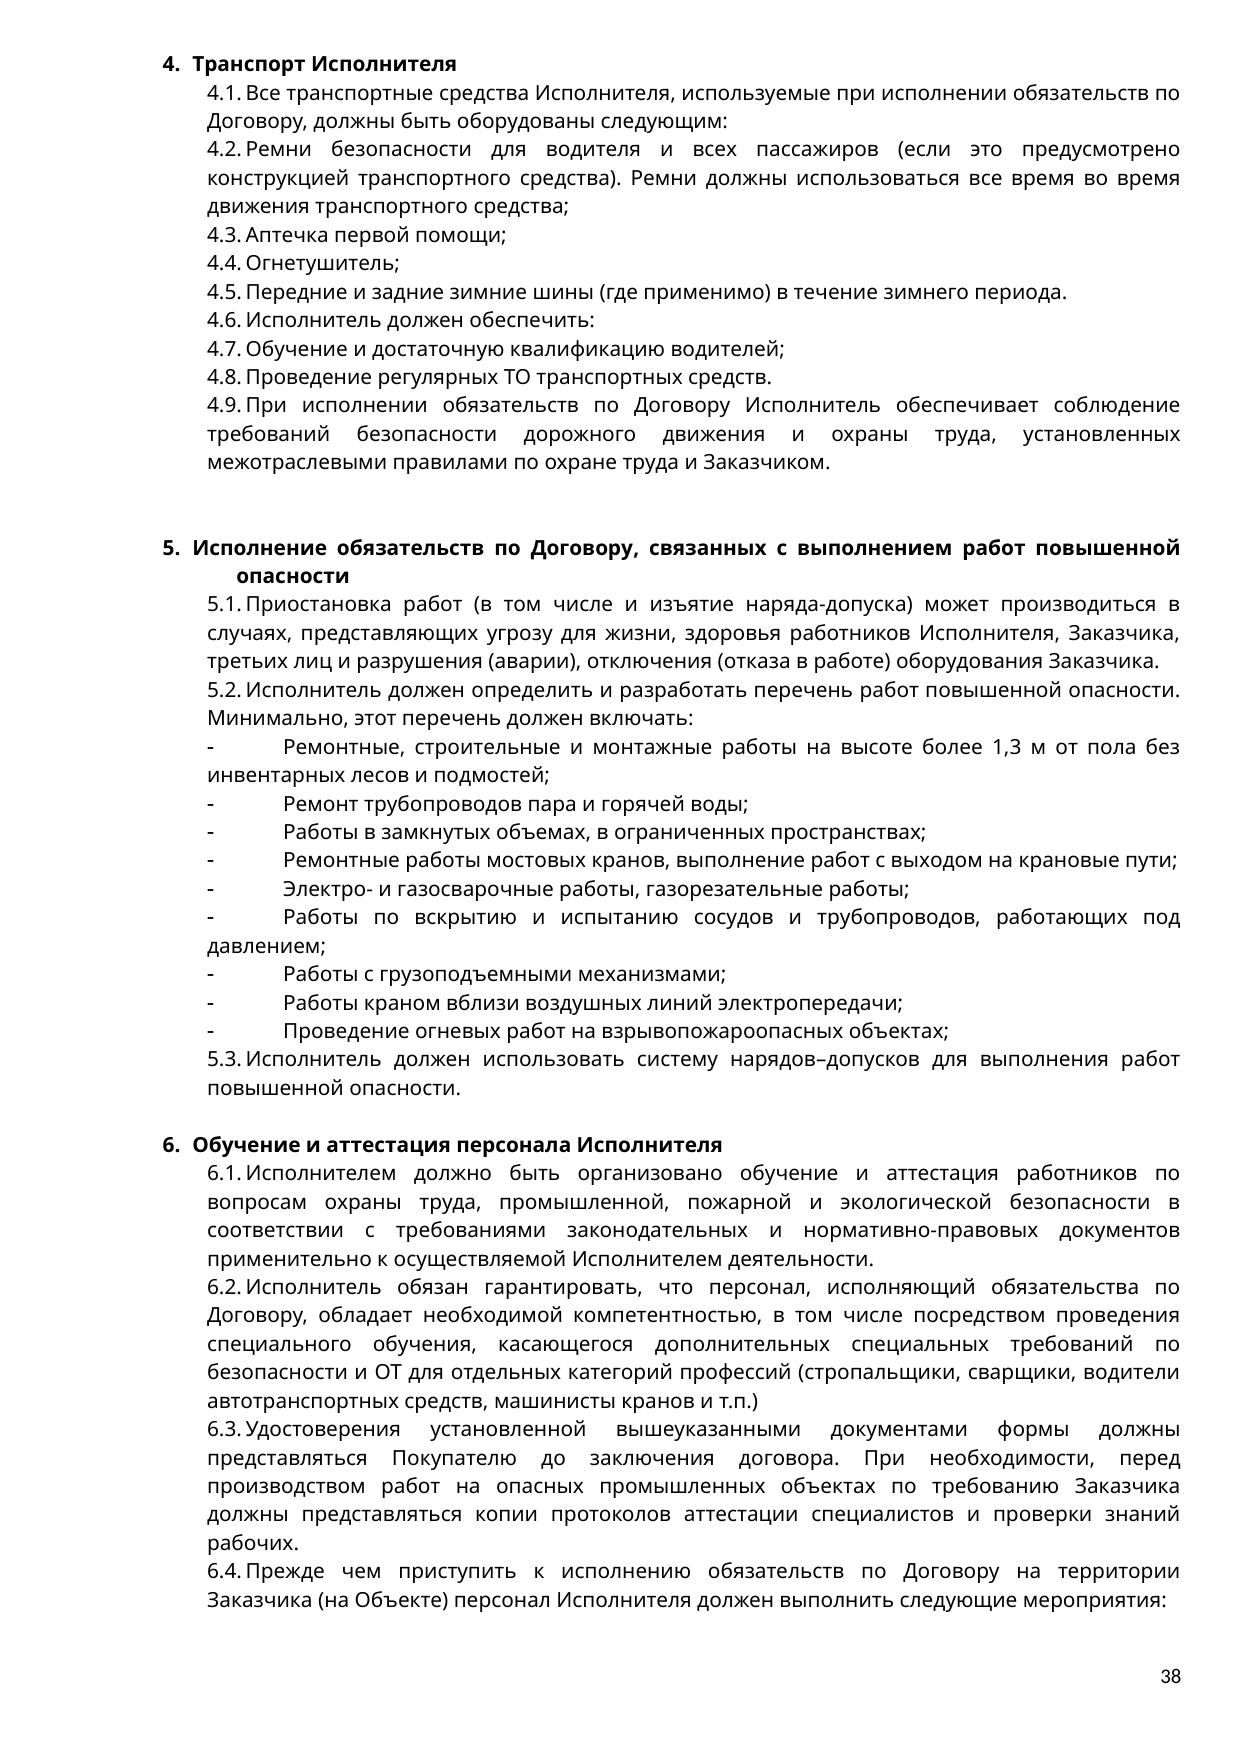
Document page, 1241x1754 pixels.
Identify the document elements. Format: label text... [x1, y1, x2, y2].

list Исполнение обязательств по Договору, связанных с выполнением работ повышенной опасности [162, 533, 1181, 589]
list Электро- и газосварочные работы, газорезательные работы; [207, 874, 1181, 902]
list При исполнении обязательств по Договору Исполнитель обеспечивает соблюдение требований безопасности дорожного движения и охраны труда, установленных межотраслевыми правилами по охране труда и Заказчиком. [207, 391, 1181, 476]
list Исполнитель должен определить и разработать перечень работ повышенной опасности. Минимально, этот перечень должен включать: [207, 675, 1181, 732]
list Огнетушитель; [207, 248, 1181, 277]
list Работы в замкнутых объемах, в ограниченных пространствах; [207, 817, 1181, 846]
list Исполнитель должен обеспечить: [207, 305, 1181, 334]
list Все транспортные средства Исполнителя, используемые при исполнении обязательств по Договору, должны быть оборудованы следующим: [207, 78, 1181, 134]
list Передние и задние зимние шины (где применимо) в течение зимнего периода. [207, 277, 1181, 305]
list Транспорт Исполнителя [162, 49, 1181, 78]
list Исполнитель должен использовать систему нарядов–допусков для выполнения работ повышенной опасности. [207, 1044, 1181, 1101]
list Работы по вскрытию и испытанию сосудов и трубопроводов, работающих под давлением; [207, 902, 1181, 959]
list Ремни безопасности для водителя и всех пассажиров (если это предусмотрено конструкцией транспортного средства). Ремни должны использоваться все время во время движения транспортного средства; [207, 134, 1181, 220]
list Обучение и достаточную квалификацию водителей; [207, 334, 1181, 362]
list Ремонт трубопроводов пара и горячей воды; [207, 789, 1181, 817]
list Исполнителем должно быть организовано обучение и аттестация работников по вопросам охраны труда, промышленной, пожарной и экологической безопасности в соответствии с требованиями законодательных и нормативно-правовых документов применительно к осуществляемой Исполнителем деятельности. [207, 1158, 1181, 1272]
list Приостановка работ (в том числе и изъятие наряда-допуска) может производиться в случаях, представляющих угрозу для жизни, здоровья работников Исполнителя, Заказчика, третьих лиц и разрушения (аварии), отключения (отказа в работе) оборудования Заказчика. [207, 589, 1181, 675]
list Ремонтные, строительные и монтажные работы на высоте более от пола без инвентарных лесов и подмостей; [207, 732, 1181, 789]
list Обучение и аттестация персонала Исполнителя [162, 1130, 1181, 1158]
list Ремонтные работы мостовых кранов, выполнение работ с выходом на крановые пути; [207, 846, 1181, 874]
list Прежде чем приступить к исполнению обязательств по Договору на территории Заказчика (на Объекте) персонал Исполнителя должен выполнить следующие мероприятия: [207, 1556, 1181, 1613]
list Работы краном вблизи воздушных линий электропередачи; [207, 988, 1181, 1016]
list Проведение регулярных ТО транспортных средств. [207, 362, 1181, 391]
list Аптечка первой помощи; [207, 220, 1181, 248]
list Удостоверения установленной вышеуказанными документами формы должны представляться Покупателю до заключения договора. При необходимости, перед производством работ на опасных промышленных объектах по требованию Заказчика должны представляться копии протоколов аттестации специалистов и проверки знаний рабочих. [207, 1414, 1181, 1556]
list Исполнитель обязан гарантировать, что персонал, исполняющий обязательства по Договору, обладает необходимой компетентностью, в том числе посредством проведения специального обучения, касающегося дополнительных специальных требований по безопасности и ОТ для отдельных категорий профессий (стропальщики, сварщики, водители автотранспортных средств, машинисты кранов и т.п.) [207, 1272, 1181, 1414]
list Работы с грузоподъемными механизмами; [207, 959, 1181, 988]
list Проведение огневых работ на взрывопожароопасных объектах; [207, 1016, 1181, 1044]
